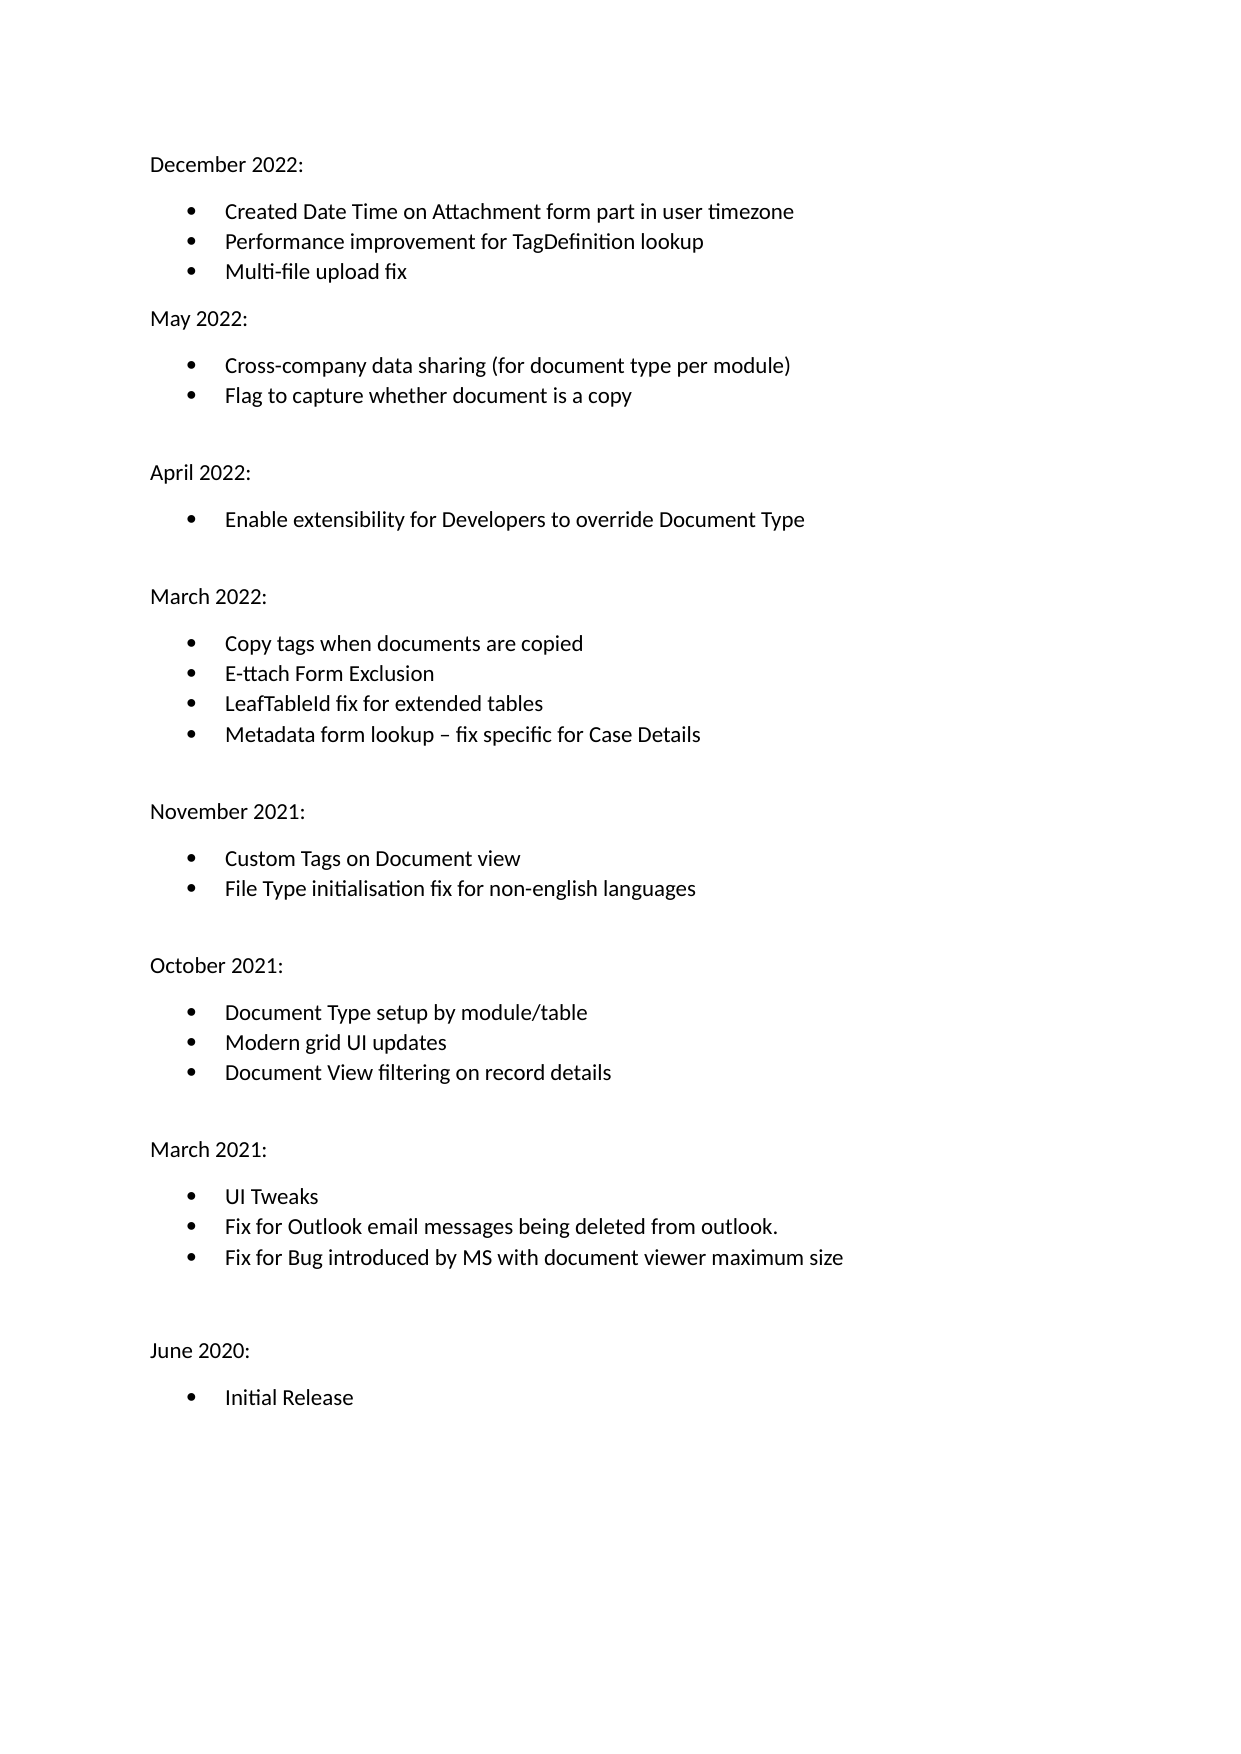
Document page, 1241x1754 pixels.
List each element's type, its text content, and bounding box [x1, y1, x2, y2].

text March 2021: [150, 1135, 1090, 1163]
list E-ttach Form Exclusion [187, 659, 1090, 687]
list UI Tweaks [187, 1182, 1090, 1210]
list Fix for Outlook email messages being deleted from outlook. [187, 1212, 1090, 1241]
list Cross-company data sharing (for document type per module) [187, 351, 1090, 379]
text November 2021: [150, 797, 1090, 825]
list Multi-file upload fix [187, 257, 1090, 285]
list Flag to capture whether document is a copy [187, 381, 1090, 409]
list Initial Release [187, 1383, 1090, 1411]
list LeafTableId fix for extended tables [187, 689, 1090, 718]
list Performance improvement for TagDefinition lookup [187, 227, 1090, 255]
list Custom Tags on Document view [187, 844, 1090, 872]
list Enable extensibility for Developers to override Document Type [187, 505, 1090, 533]
list Metadata form lookup – fix specific for Case Details [187, 720, 1090, 748]
list Document View filtering on record details [187, 1058, 1090, 1086]
text March 2022: [150, 582, 1090, 610]
text December 2022: [150, 150, 1090, 178]
list Document Type setup by module/table [187, 998, 1090, 1026]
list Fix for Bug introduced by MS with document viewer maximum size [187, 1243, 1090, 1271]
text May 2022: [150, 304, 1090, 332]
list Modern grid UI updates [187, 1028, 1090, 1056]
text April 2022: [150, 458, 1090, 486]
text June 2020: [150, 1336, 1090, 1364]
list File Type initialisation fix for non-english languages [187, 874, 1090, 902]
list Copy tags when documents are copied [187, 629, 1090, 657]
list Created Date Time on Attachment form part in user timezone [187, 197, 1090, 225]
text October 2021: [150, 951, 1090, 979]
